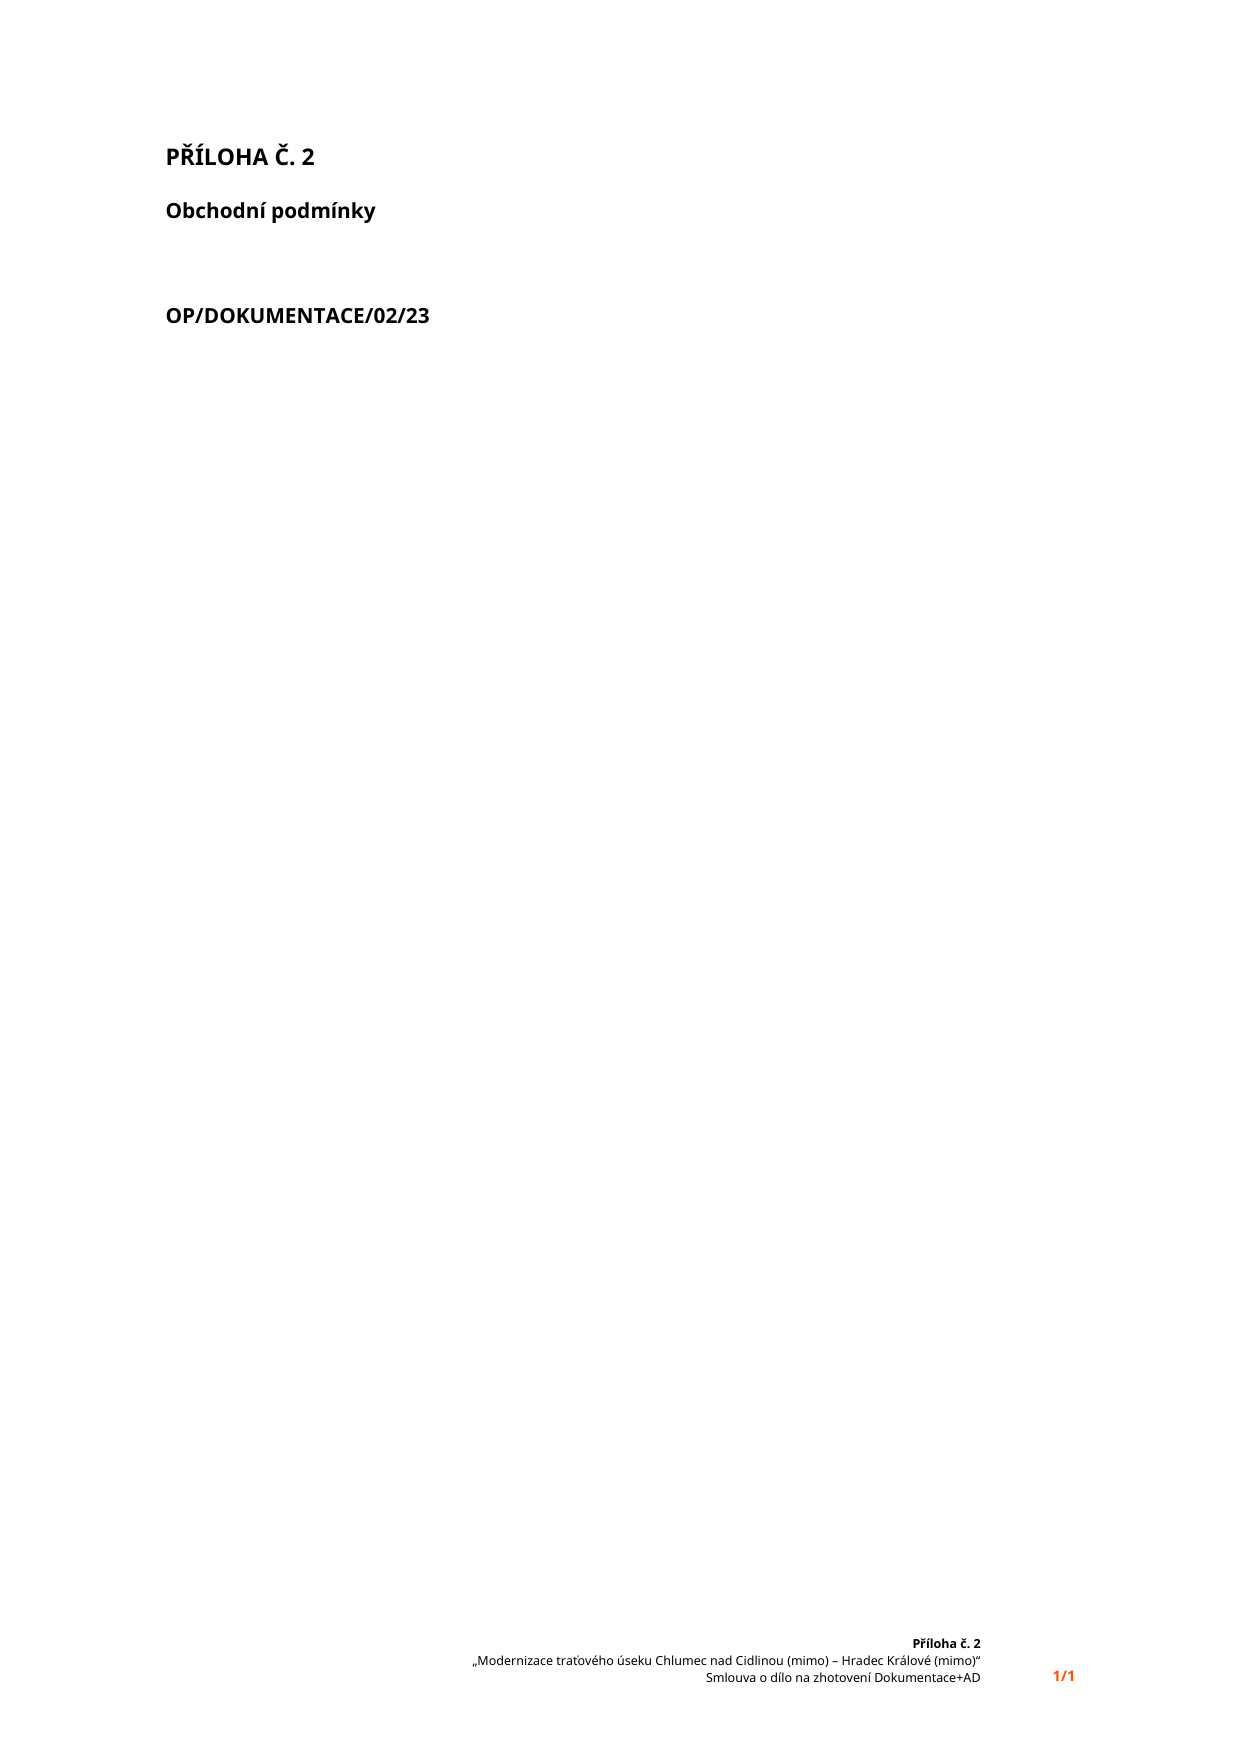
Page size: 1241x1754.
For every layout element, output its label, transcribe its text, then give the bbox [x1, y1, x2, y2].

text OP/DOKUMENTACE/02/23 [165, 301, 1075, 329]
text Příloha č. 2 [165, 141, 1075, 173]
text Obchodní podmínky [165, 197, 1075, 225]
